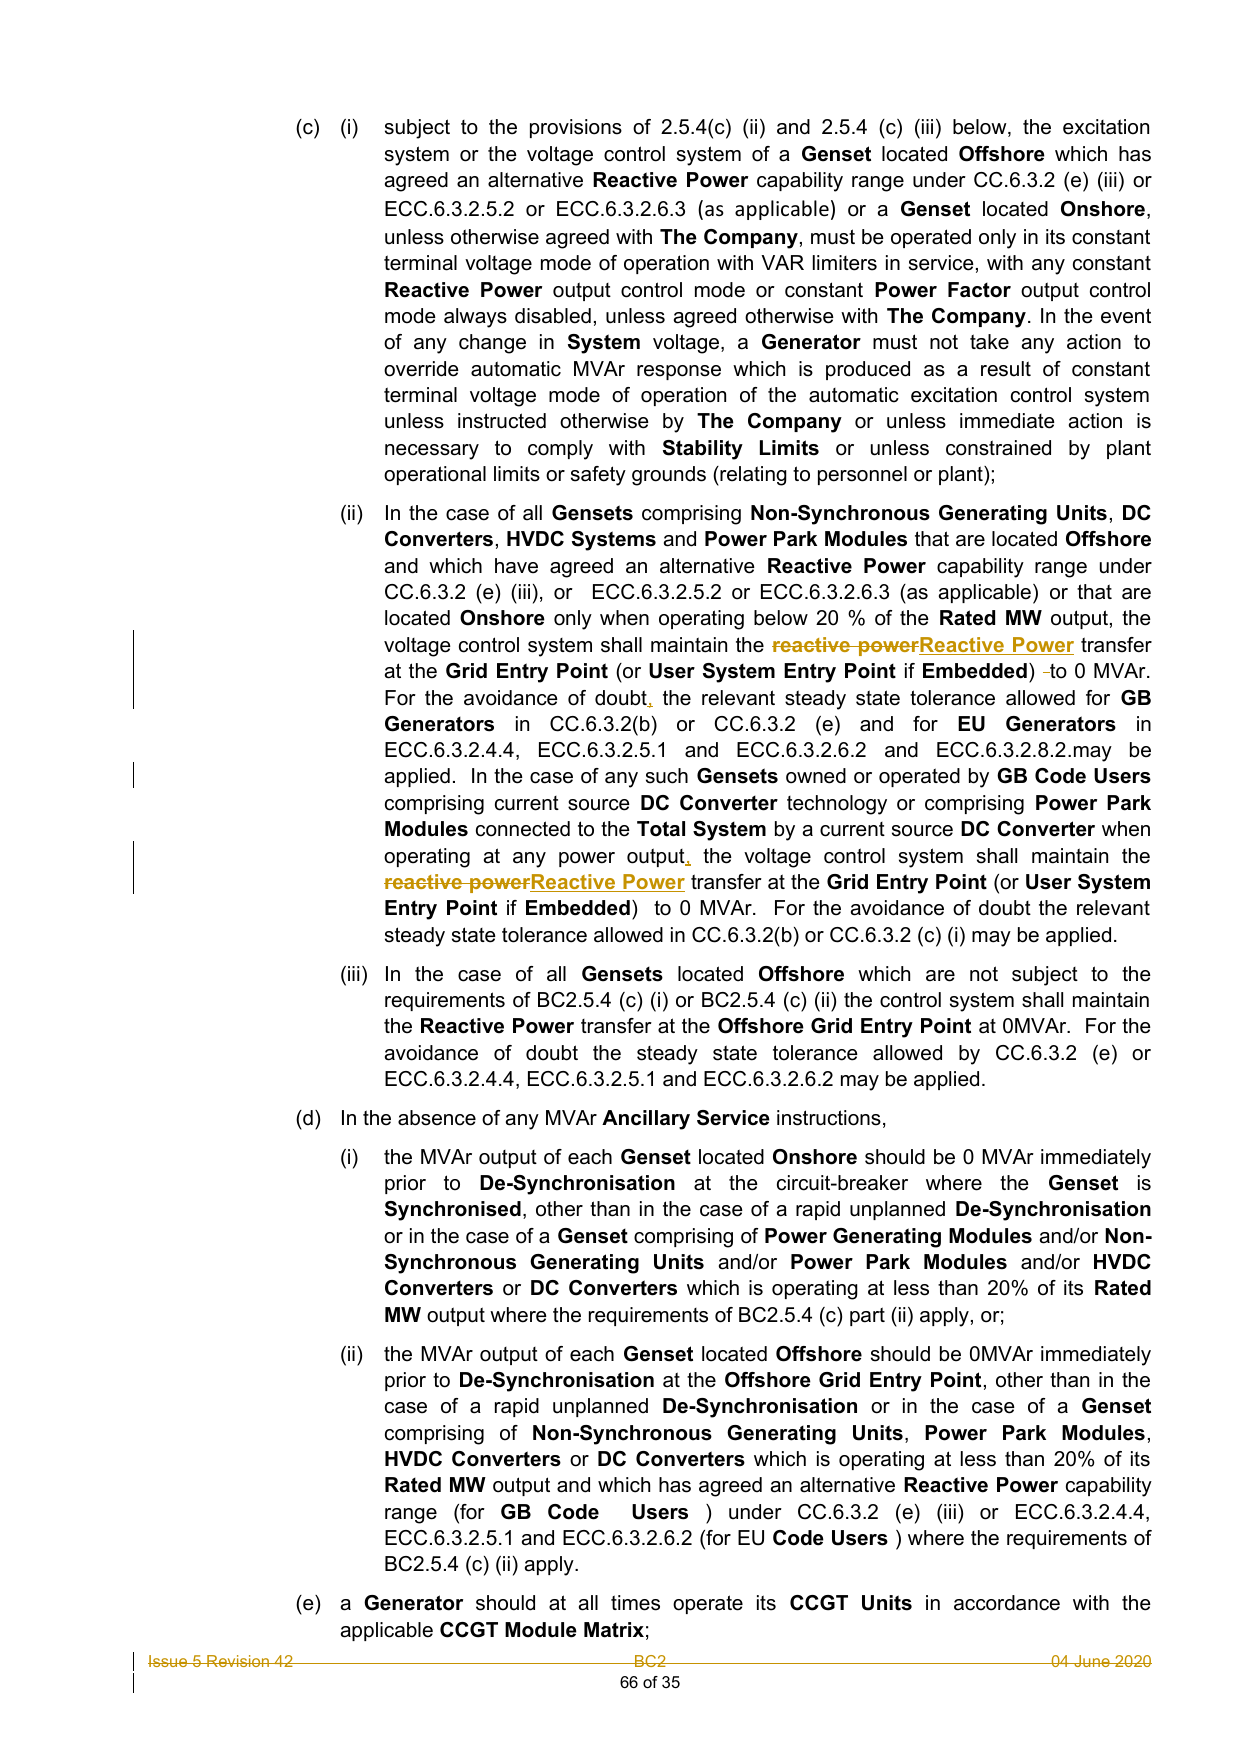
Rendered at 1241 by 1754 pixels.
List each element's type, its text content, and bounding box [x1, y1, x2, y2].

text (ii) In the case of all Gensets comprising Non-Synchronous Generating Units, DC Converters, HVDC Systems and Power Park Modules that are located Offshore and which have agreed an alternative Reactive Power capability range under CC.6.3.2 (e) (iii), or ECC.6.3.2.5.2 or ECC.6.3.2.6.3 (as applicable) or that are located Onshore only when operating below 20 % of the Rated MW output, the voltage control system shall maintain the transfer at the Grid Entry Point (or User System Entry Point if Embedded) to 0 MVAr. For the avoidance of doubt the relevant steady state tolerance allowed for GB Generators in CC.6.3.2(b) or CC.6.3.2 (e) and for EU Generators in ECC.6.3.2.4.4, ECC.6.3.2.5.1 and ECC.6.3.2.6.2 and ECC.6.3.2.8.2.may be applied. In the case of any such Gensets owned or operated by GB Code Users comprising current source DC Converter technology or comprising Power Park Modules connected to the Total System by a current source DC Converter when operating at any power output the voltage control system shall maintain the transfer at the Grid Entry Point (or User System Entry Point if Embedded) to 0 MVAr. For the avoidance of doubt the relevant steady state tolerance allowed in CC.6.3.2(b) or CC.6.3.2 (c) (i) may be applied. [340, 501, 1152, 946]
text (e) a Generator should at all times operate its CCGT Units in accordance with the applicable CCGT Module Matrix; [295, 1591, 1152, 1641]
text (c) (i) subject to the provisions of 2.5.4(c) (ii) and 2.5.4 (c) (iii) below, the excitation system or the voltage control system of a Genset located Offshore which has agreed an alternative Reactive Power capability range under CC.6.3.2 (e) (iii) or ECC.6.3.2.5.2 or ECC.6.3.2.6.3 (as applicable) or a Genset located Onshore, unless otherwise agreed with The Company, must be operated only in its constant terminal voltage mode of operation with VAR limiters in service, with any constant Reactive Power output control mode or constant Power Factor output control mode always disabled, unless agreed otherwise with The Company. In the event of any change in System voltage, a Generator must not take any action to override automatic MVAr response which is produced as a result of constant terminal voltage mode of operation of the automatic excitation control system unless instructed otherwise by The Company or unless immediate action is necessary to comply with Stability Limits or unless constrained by plant operational limits or safety grounds (relating to personnel or plant); [295, 115, 1152, 486]
text (iii) In the case of all Gensets located Offshore which are not subject to the requirements of BC2.5.4 (c) (i) or BC2.5.4 (c) (ii) the control system shall maintain the Reactive Power transfer at the Offshore Grid Entry Point at 0MVAr. For the avoidance of doubt the steady state tolerance allowed by CC.6.3.2 (e) or ECC.6.3.2.4.4, ECC.6.3.2.5.1 and ECC.6.3.2.6.2 may be applied. [340, 961, 1152, 1091]
text (i) the MVAr output of each Genset located Onshore should be 0 MVAr immediately prior to De-Synchronisation at the circuit-breaker where the Genset is Synchronised, other than in the case of a rapid unplanned De-Synchronisation or in the case of a Genset comprising of Power Generating Modules and/or Non-Synchronous Generating Units and/or Power Park Modules and/or HVDC Converters or DC Converters which is operating at less than 20% of its Rated MW output where the requirements of BC2.5.4 (c) part (ii) apply, or; [340, 1144, 1152, 1327]
text (d) In the absence of any MVAr Ancillary Service instructions, [295, 1106, 1152, 1129]
text (ii) the MVAr output of each Genset located Offshore should be 0MVAr immediately prior to De-Synchronisation at the Offshore Grid Entry Point, other than in the case of a rapid unplanned De-Synchronisation or in the case of a Genset comprising of Non-Synchronous Generating Units, Power Park Modules, HVDC Converters or DC Converters which is operating at less than 20% of its Rated MW output and which has agreed an alternative Reactive Power capability range (for GB Code Users ) under CC.6.3.2 (e) (iii) or ECC.6.3.2.4.4, ECC.6.3.2.5.1 and ECC.6.3.2.6.2 (for EU Code Users ) where the requirements of BC2.5.4 (c) (ii) apply. [340, 1341, 1152, 1576]
